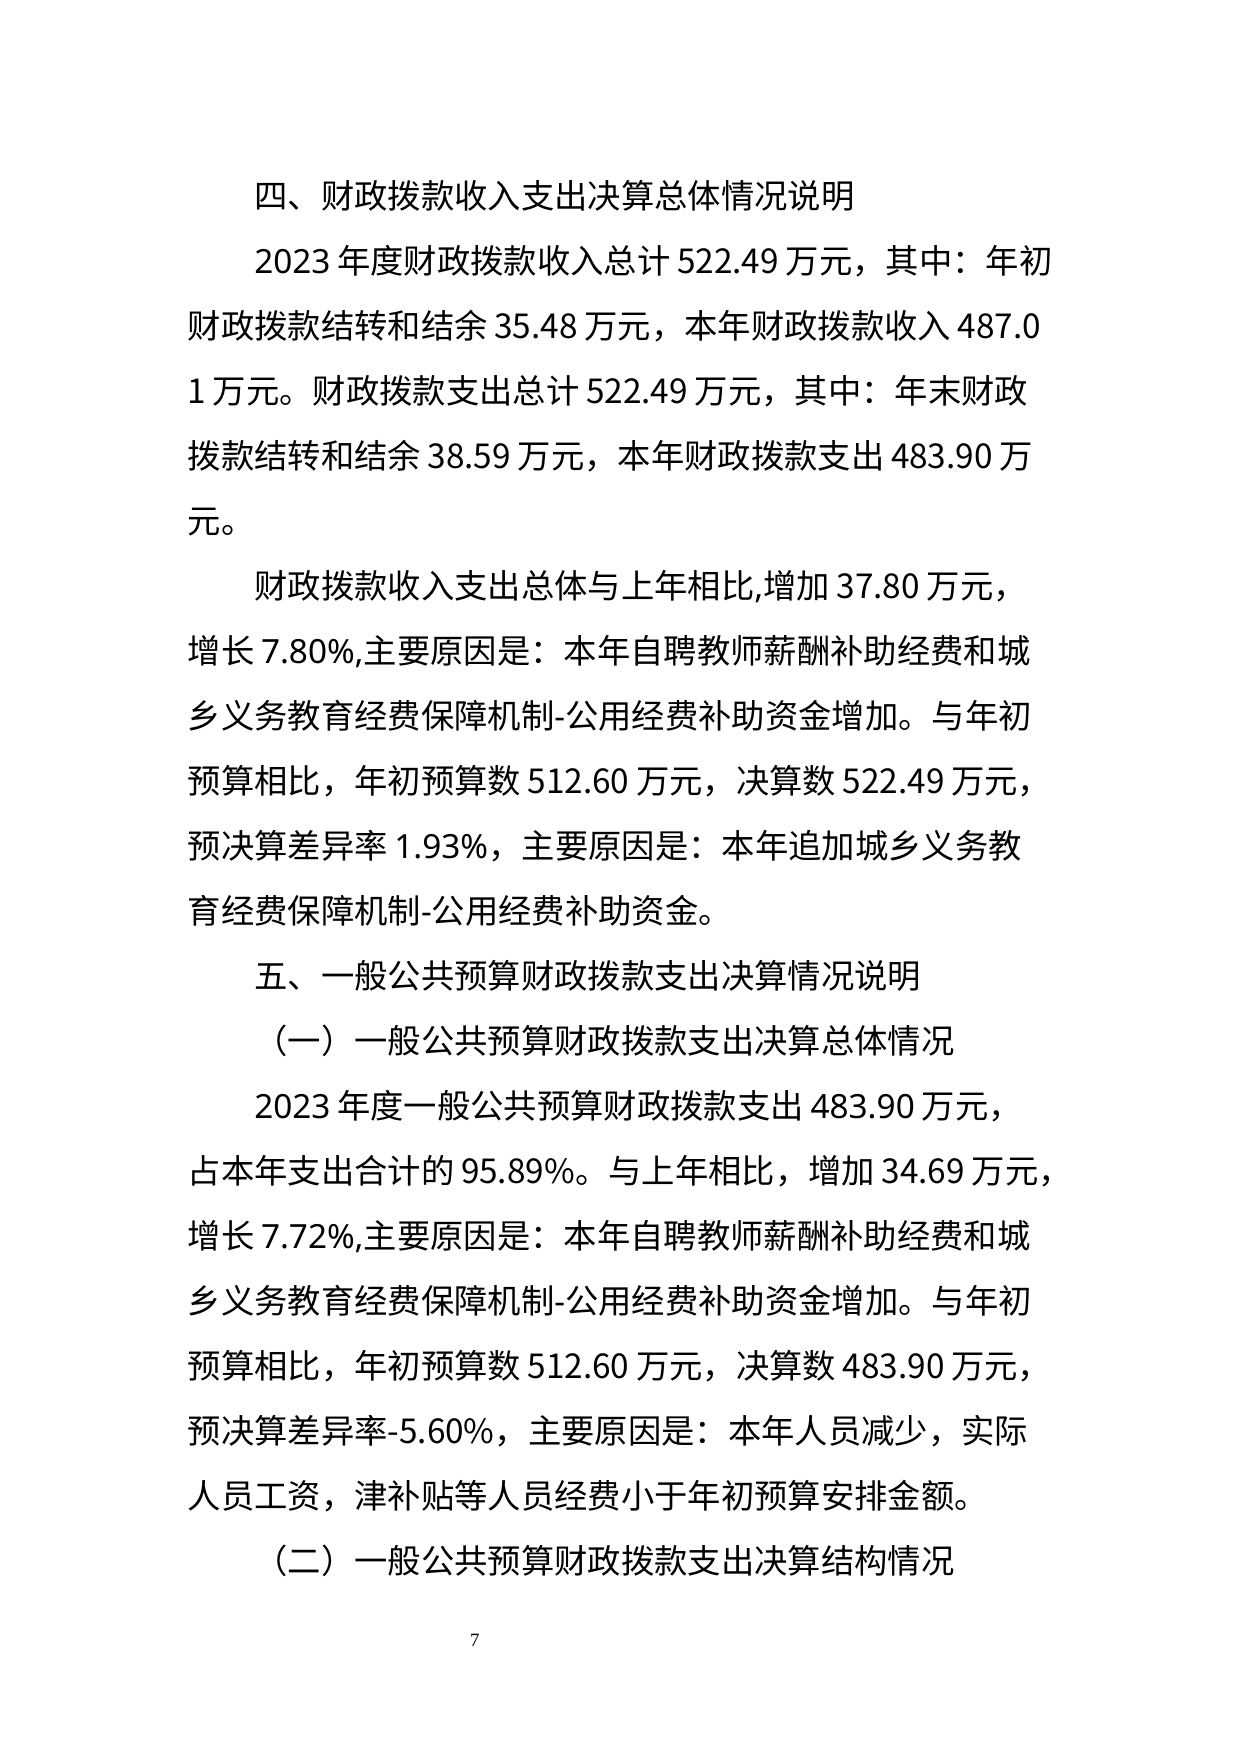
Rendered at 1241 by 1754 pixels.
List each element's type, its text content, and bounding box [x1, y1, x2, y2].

text 四、财政拨款收入支出决算总体情况说明 [187, 162, 1053, 227]
text 2023年度一般公共预算财政拨款支出483.90万元，占本年支出合计的95.89%。与上年相比，增加34.69万元，增长7.72%,主要原因是：本年自聘教师薪酬补助经费和城乡义务教育经费保障机制-公用经费补助资金增加。与年初预算相比，年初预算数512.60万元，决算数483.90万元，预决算差异率-5.60%，主要原因是：本年人员减少，实际人员工资，津补贴等人员经费小于年初预算安排金额。 [187, 1072, 1053, 1527]
text 财政拨款收入支出总体与上年相比,增加37.80万元，增长7.80%,主要原因是：本年自聘教师薪酬补助经费和城乡义务教育经费保障机制-公用经费补助资金增加。与年初预算相比，年初预算数512.60万元，决算数522.49万元，预决算差异率1.93%，主要原因是：本年追加城乡义务教育经费保障机制-公用经费补助资金。 [187, 552, 1053, 942]
text 2023年度财政拨款收入总计522.49万元，其中：年初财政拨款结转和结余35.48万元，本年财政拨款收入487.01万元。财政拨款支出总计522.49万元，其中：年末财政拨款结转和结余38.59万元，本年财政拨款支出483.90万元。 [187, 227, 1053, 552]
list 一般公共预算财政拨款支出决算结构情况 [187, 1527, 1053, 1592]
text （一）一般公共预算财政拨款支出决算总体情况 [187, 1007, 1053, 1072]
text 五、一般公共预算财政拨款支出决算情况说明 [187, 942, 1053, 1007]
